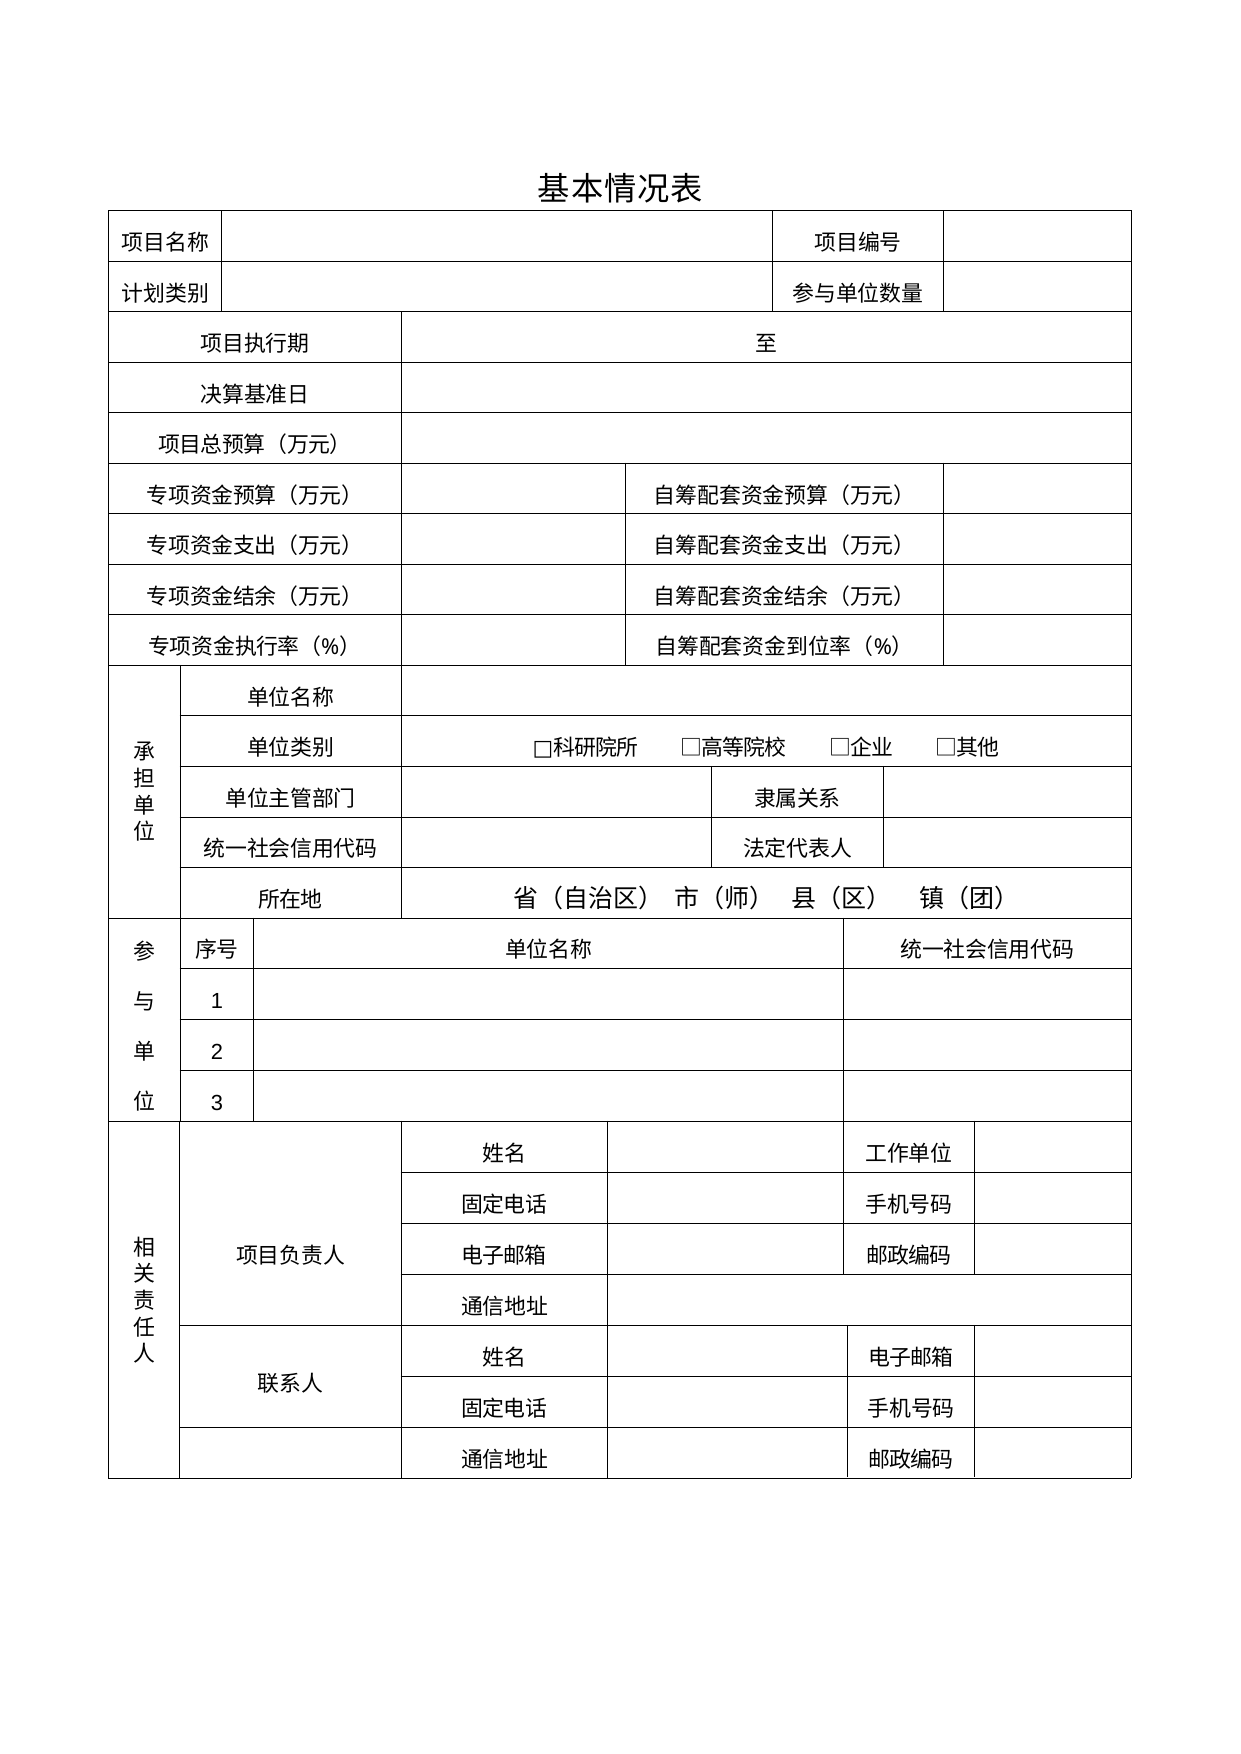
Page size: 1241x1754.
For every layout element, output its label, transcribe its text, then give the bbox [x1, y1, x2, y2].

table_cell [254, 1071, 843, 1121]
table_cell 自筹配套资金到位率（%） [626, 615, 943, 665]
table_cell 专项资金结余（万元） [109, 565, 401, 614]
table_cell 姓名 [402, 1326, 607, 1376]
table_cell 统一社会信用代码 [181, 818, 401, 867]
table_cell 工作单位 [844, 1122, 974, 1172]
table_header 项目编号 [773, 211, 943, 261]
text 基本情况表 [109, 166, 1131, 209]
table_cell 电子邮箱 [402, 1224, 607, 1274]
table_cell [402, 464, 625, 513]
table_cell 隶属关系 [712, 767, 883, 816]
table_cell [608, 1173, 843, 1223]
table_cell 单位名称 [181, 666, 401, 715]
table_cell 3 [181, 1071, 253, 1121]
table_cell 单位名称 [254, 919, 843, 968]
table_cell [180, 1428, 401, 1478]
table_cell [944, 565, 1131, 614]
table_header 项目名称 [109, 211, 221, 261]
table_cell [402, 514, 625, 564]
table_cell [844, 969, 1131, 1018]
table_cell 自筹配套资金预算（万元） [626, 464, 943, 513]
table_cell [402, 413, 1131, 463]
table_cell [844, 1071, 1131, 1121]
table_cell [844, 1020, 1131, 1069]
table_cell 通信地址 [402, 1275, 607, 1325]
table_cell 参与单位数量 [773, 262, 943, 311]
table_cell 所在地 [181, 868, 401, 917]
table_cell [975, 1326, 1131, 1376]
table_cell 统一社会信用代码 [844, 919, 1131, 968]
table_cell [402, 363, 1131, 412]
table_cell [254, 1020, 843, 1069]
table_header [944, 211, 1131, 261]
table_cell [974, 1428, 1131, 1478]
table_cell 姓名 [402, 1122, 607, 1172]
table_cell [975, 1122, 1131, 1172]
table_cell [608, 1224, 843, 1274]
table_cell [884, 818, 1131, 867]
table_cell 决算基准日 [109, 363, 401, 412]
table_cell [254, 969, 843, 1018]
table_cell [222, 262, 772, 311]
table_cell 单位主管部门 [181, 767, 401, 816]
table_cell 自筹配套资金结余（万元） [626, 565, 943, 614]
table_cell 邮政编码 [848, 1428, 974, 1478]
table_cell 序号 [181, 919, 253, 968]
table_cell [608, 1326, 847, 1376]
table_cell [975, 1224, 1131, 1274]
table_cell [608, 1122, 843, 1172]
table_cell 项目负责人 [180, 1122, 401, 1325]
table_cell [608, 1377, 847, 1427]
table_cell [402, 818, 711, 867]
table_cell 1 [181, 969, 253, 1018]
table_cell [944, 262, 1131, 311]
table_cell 固定电话 [402, 1377, 607, 1427]
table_cell [608, 1428, 848, 1478]
table_cell 固定电话 [402, 1173, 607, 1223]
table_cell 计划类别 [109, 262, 221, 311]
table_cell 单位类别 [181, 716, 401, 766]
table_cell 自筹配套资金支出（万元） [626, 514, 943, 564]
table_cell [944, 464, 1131, 513]
table_cell 参 与 单 位 [109, 919, 180, 1121]
table_cell [402, 767, 711, 816]
table_cell [975, 1377, 1131, 1427]
table_cell 2 [181, 1020, 253, 1069]
table_header [222, 211, 772, 261]
table_cell 承 担 单 位 [109, 666, 180, 917]
table_cell [975, 1173, 1131, 1223]
table_cell 手机号码 [848, 1377, 974, 1427]
table_cell 专项资金执行率（%） [109, 615, 401, 665]
table_cell 通信地址 [402, 1428, 607, 1478]
table_cell 项目执行期 [109, 312, 401, 362]
table_cell [402, 615, 625, 665]
table_cell 项目总预算（万元） [109, 413, 401, 463]
table_cell 邮政编码 [844, 1224, 974, 1274]
table_cell 手机号码 [844, 1173, 974, 1223]
table_cell □科研院所 □高等院校 □企业 □其他 [402, 716, 1131, 766]
table_cell [402, 565, 625, 614]
table_cell 专项资金预算（万元） [109, 464, 401, 513]
table_cell 专项资金支出（万元） [109, 514, 401, 564]
table_cell 联系人 [180, 1326, 401, 1427]
table_cell [944, 514, 1131, 564]
table_cell 相 关 责 任 人 [109, 1122, 179, 1478]
table_cell [608, 1275, 1131, 1325]
table_cell 省（自治区） 市（师） 县（区） 镇（团） [402, 868, 1131, 917]
table_cell [884, 767, 1131, 816]
table_cell 至 [402, 312, 1131, 362]
table_cell [944, 615, 1131, 665]
table_cell 电子邮箱 [848, 1326, 974, 1376]
table_cell 法定代表人 [712, 818, 883, 867]
table_cell [402, 666, 1131, 715]
